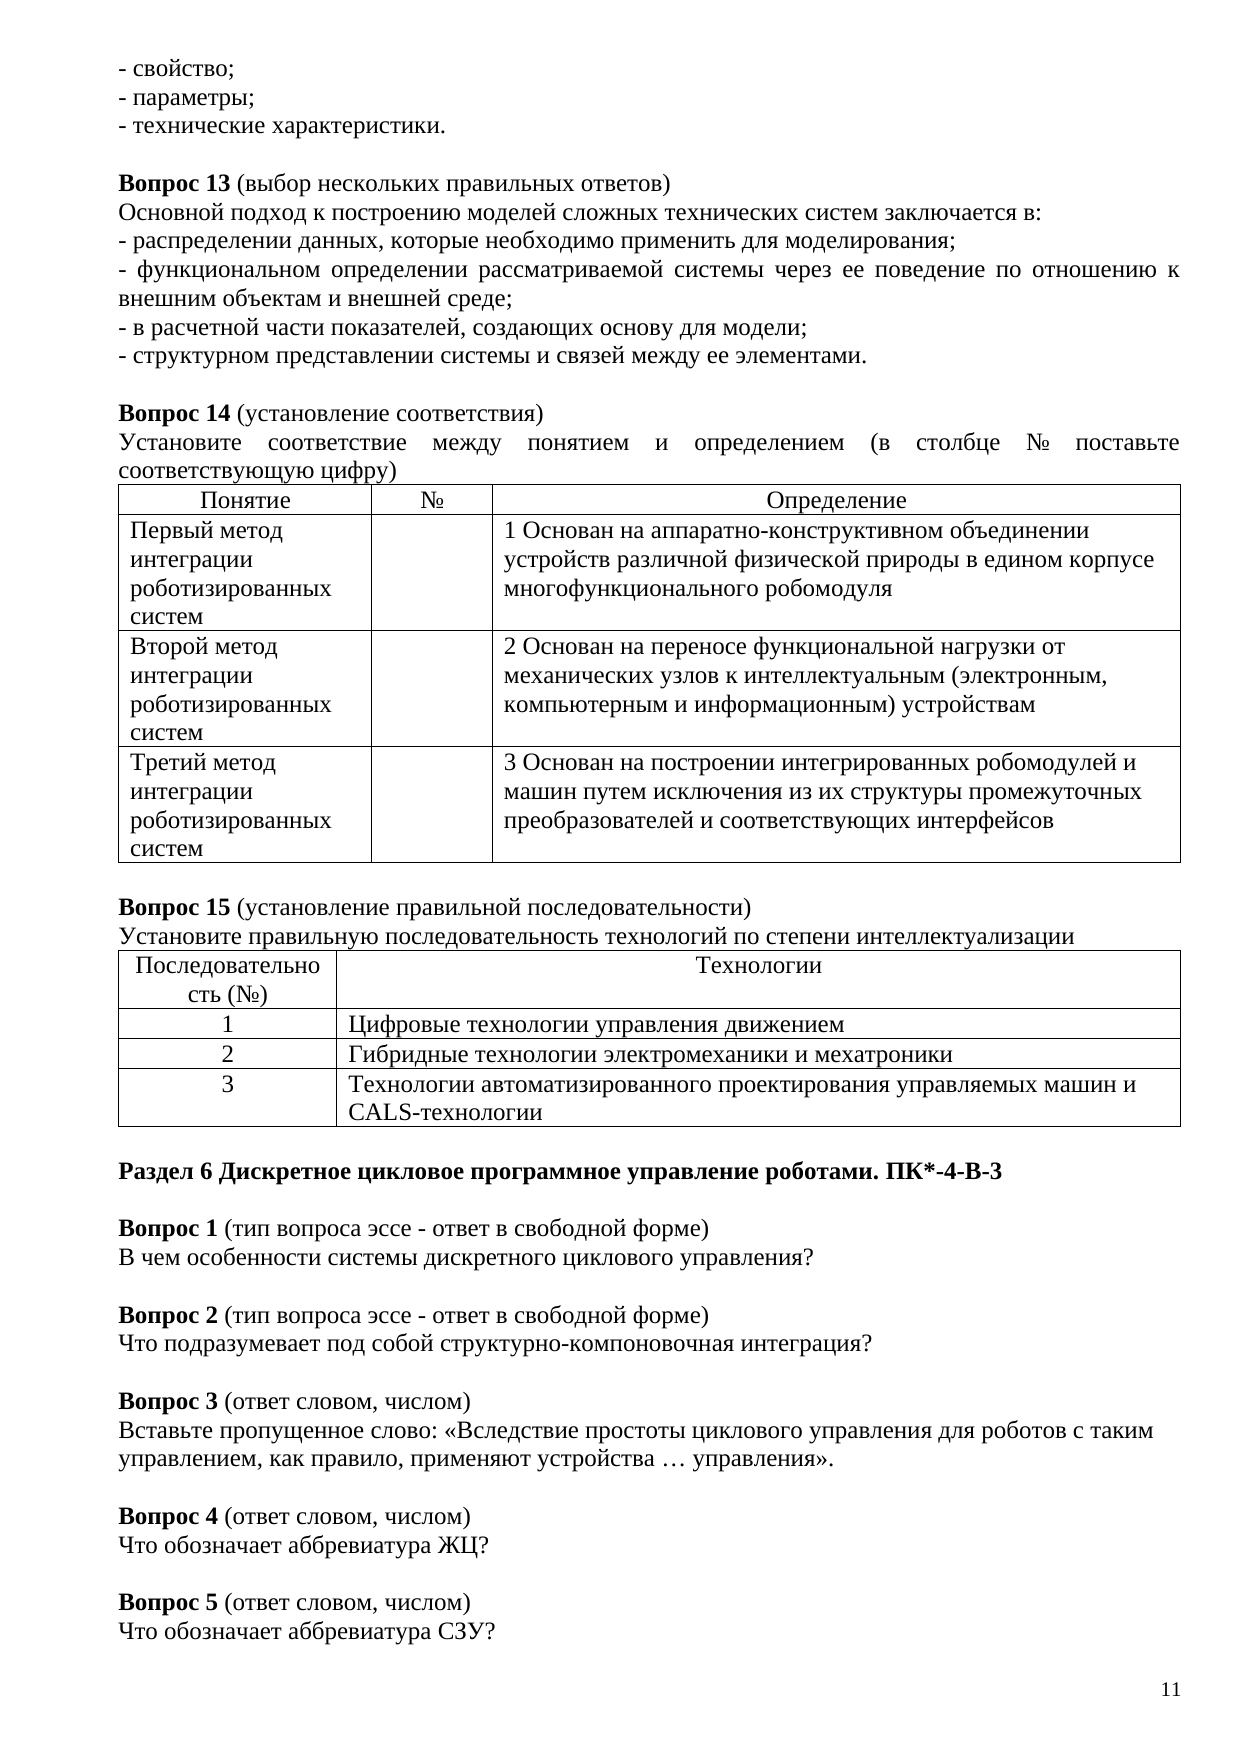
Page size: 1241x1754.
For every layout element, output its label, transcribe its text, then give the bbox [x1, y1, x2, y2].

table_cell [372, 515, 492, 630]
table_cell Гибридные технологии электромеханики и мехатроники [337, 1039, 1180, 1068]
table_cell 3 [119, 1069, 336, 1126]
table_header Последовательность (№) [119, 951, 336, 1008]
text Что обозначает аббревиатура СЗУ? [118, 1616, 1181, 1645]
table_cell 2 [119, 1039, 336, 1068]
text Вопрос 1 (тип вопроса эссе - ответ в свободной форме) [118, 1213, 1181, 1242]
text Вопрос 2 (тип вопроса эссе - ответ в свободной форме) [118, 1300, 1181, 1328]
table_cell Цифровые технологии управления движением [337, 1009, 1180, 1038]
text - параметры; [118, 82, 1181, 111]
table_cell 1 Основан на аппаратно-конструктивном объединении устройств различной физической природы в едином корпусе многофункционального робомодуля [493, 515, 1180, 630]
text - функциональном определении рассматриваемой системы через ее поведение по отношению к внешним объектам и внешней среде; [118, 254, 1181, 312]
table_cell 1 [119, 1009, 336, 1038]
text Вопрос 14 (установление соответствия) [118, 398, 1181, 427]
text - распределении данных, которые необходимо применить для моделирования; [118, 226, 1181, 254]
table_cell Третий метод интеграции роботизированных систем [119, 747, 371, 862]
text Вставьте пропущенное слово: «Вследствие простоты циклового управления для роботов с таким управлением, как правило, применяют устройства … управления». [118, 1415, 1181, 1472]
text Что подразумевает под собой структурно-компоновочная интеграция? [118, 1328, 1181, 1357]
text - структурном представлении системы и связей между ее элементами. [118, 341, 1181, 369]
text Вопрос 4 (ответ словом, числом) [118, 1501, 1181, 1530]
table_cell 2 Основан на переносе функциональной нагрузки от механических узлов к интеллектуальным (электронным, компьютерным и информационным) устройствам [493, 631, 1180, 746]
table_header № [372, 485, 492, 514]
table_header Определение [493, 485, 1180, 514]
table_cell Технологии автоматизированного проектирования управляемых машин и CALS-технологии [337, 1069, 1180, 1126]
text Установите соответствие между понятием и определением (в столбце № поставьте соответствующую цифру) [118, 427, 1181, 484]
table_cell 3 Основан на построении интегрированных робомодулей и машин путем исключения из их структуры промежуточных преобразователей и соответствующих интерфейсов [493, 747, 1180, 862]
table_cell Первый метод интеграции роботизированных систем [119, 515, 371, 630]
table_cell [372, 747, 492, 862]
table_header Технологии [337, 951, 1180, 1008]
text - технические характеристики. [118, 111, 1181, 139]
text Вопрос 3 (ответ словом, числом) [118, 1386, 1181, 1415]
text Раздел 6 Дискретное цикловое программное управление роботами. ПК*-4-В-3 [118, 1156, 1181, 1185]
text Что обозначает аббревиатура ЖЦ? [118, 1530, 1181, 1558]
text Установите правильную последовательность технологий по степени интеллектуализации [118, 921, 1181, 949]
text - свойство; [118, 53, 1181, 82]
table_cell [372, 631, 492, 746]
text Вопрос 5 (ответ словом, числом) [118, 1587, 1181, 1616]
table_cell Второй метод интеграции роботизированных систем [119, 631, 371, 746]
text - в расчетной части показателей, создающих основу для модели; [118, 312, 1181, 341]
table_header Понятие [119, 485, 371, 514]
text Вопрос 15 (установление правильной последовательности) [118, 892, 1181, 921]
text В чем особенности системы дискретного циклового управления? [118, 1242, 1181, 1271]
text Основной подход к построению моделей сложных технических систем заключается в: [118, 197, 1181, 226]
text Вопрос 13 (выбор нескольких правильных ответов) [118, 168, 1181, 197]
